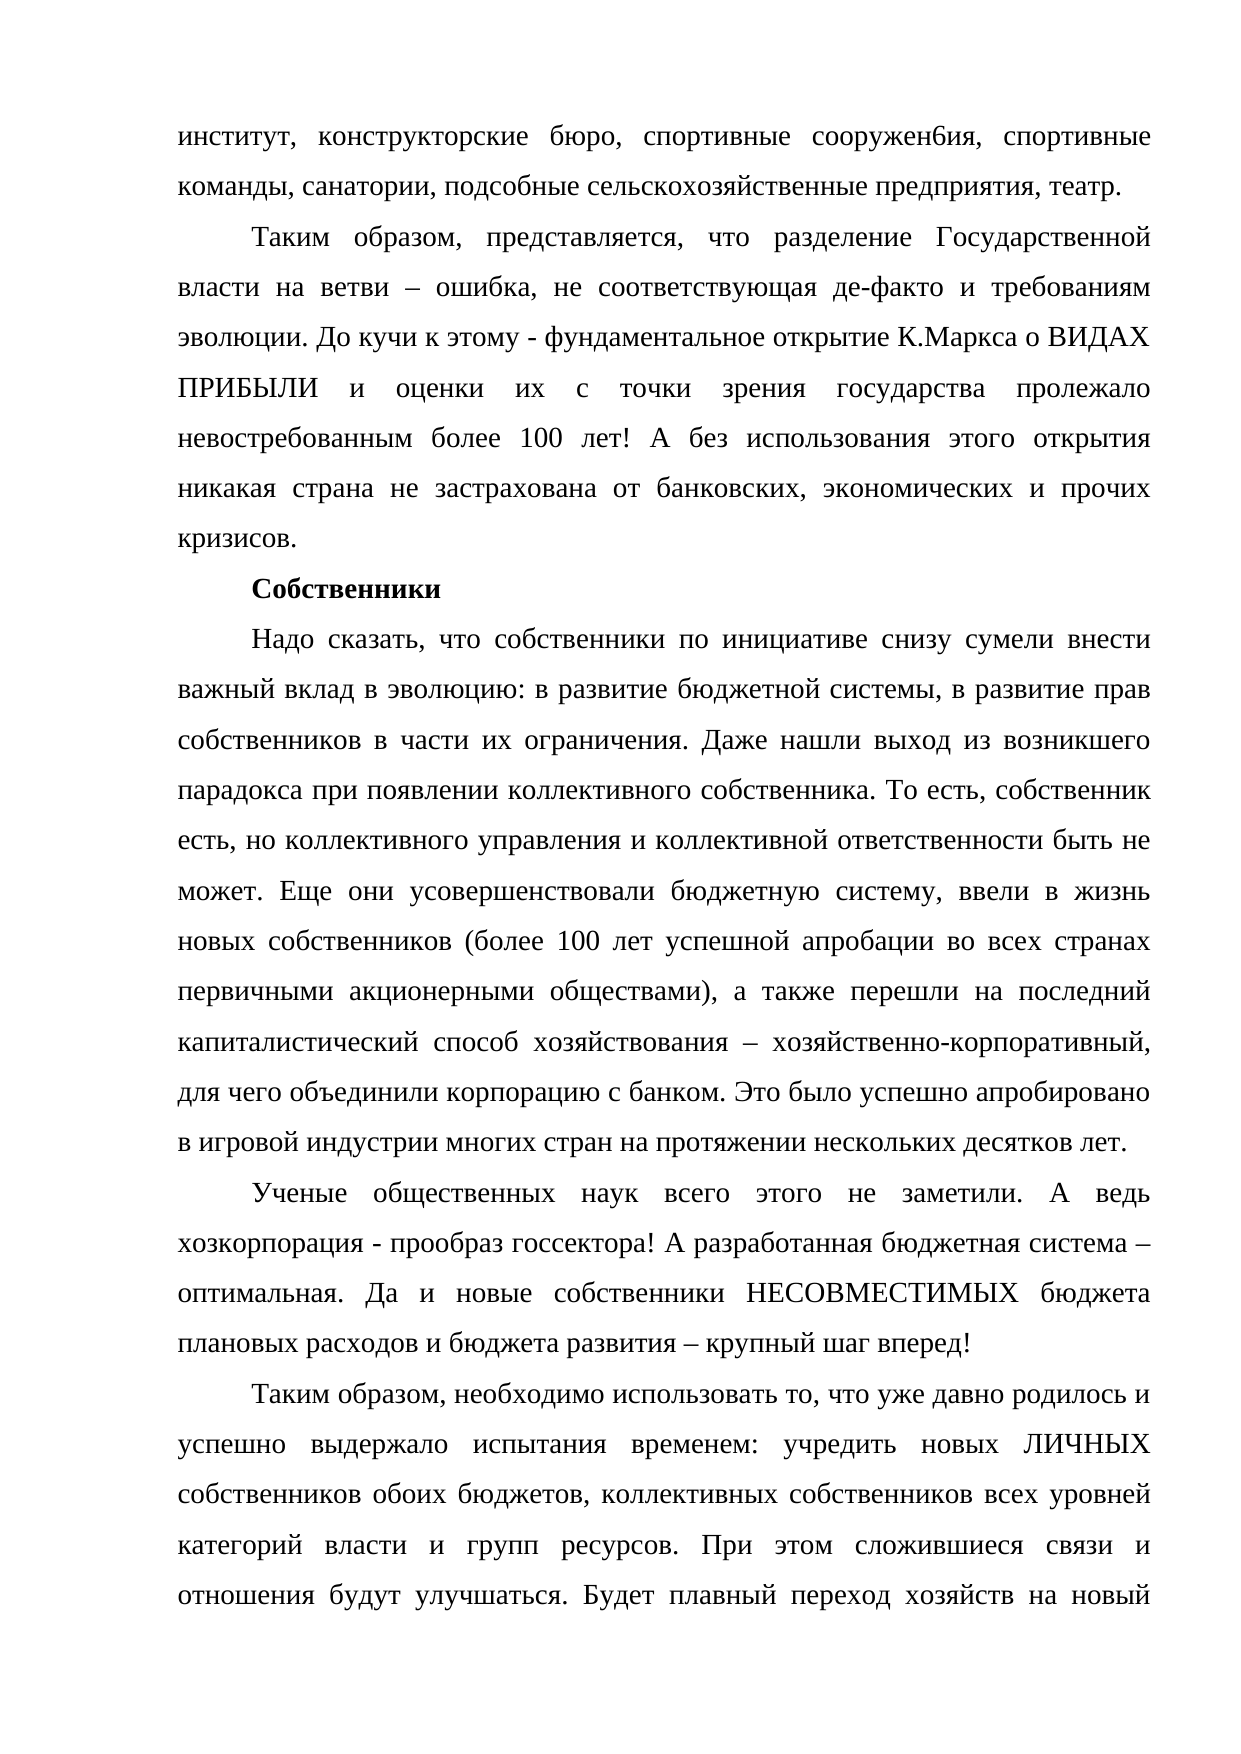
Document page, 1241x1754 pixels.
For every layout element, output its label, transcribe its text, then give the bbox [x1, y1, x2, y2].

text Собственники [177, 571, 1152, 604]
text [177, 118, 1152, 202]
text Надо сказать, что собственники по инициативе снизу сумели внести важный вклад в эволюцию: в развитие бюджетной системы, в развитие прав собственников в части их ограничения. Даже нашли выход из возникшего парадокса при появлении коллективного собственника. То есть, собственник есть, но коллективного управления и коллективной ответственности быть не может. Еще они усовершенствовали бюджетную систему, ввели в жизнь новых собственников (более 100 лет успешной апробации во всех странах первичными акционерными обществами), а также перешли на последний капиталистический способ хозяйствования – хозяйственно-корпоративный, для чего объединили корпорацию с банком. Это было успешно апробировано в игровой индустрии многих стран на протяжении нескольких десятков лет. [177, 621, 1152, 1158]
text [177, 1376, 1152, 1611]
text Таким образом, представляется, что разделение Государственной власти на ветви – ошибка, не соответствующая де-факто и требованиям эволюции. До кучи к этому - фундаментальное открытие К.Маркса о ВИДАХ ПРИБЫЛИ и оценки их с точки зрения государства пролежало невостребованным более 100 лет! А без использования этого открытия никакая страна не застрахована от банковских, экономических и прочих кризисов. [177, 219, 1152, 554]
text Ученые общественных наук всего этого не заметили. А ведь хозкорпорация - прообраз госсектора! А разработанная бюджетная система – оптимальная. Да и новые собственники НЕСОВМЕСТИМЫХ бюджета плановых расходов и бюджета развития – крупный шаг вперед! [177, 1175, 1152, 1359]
